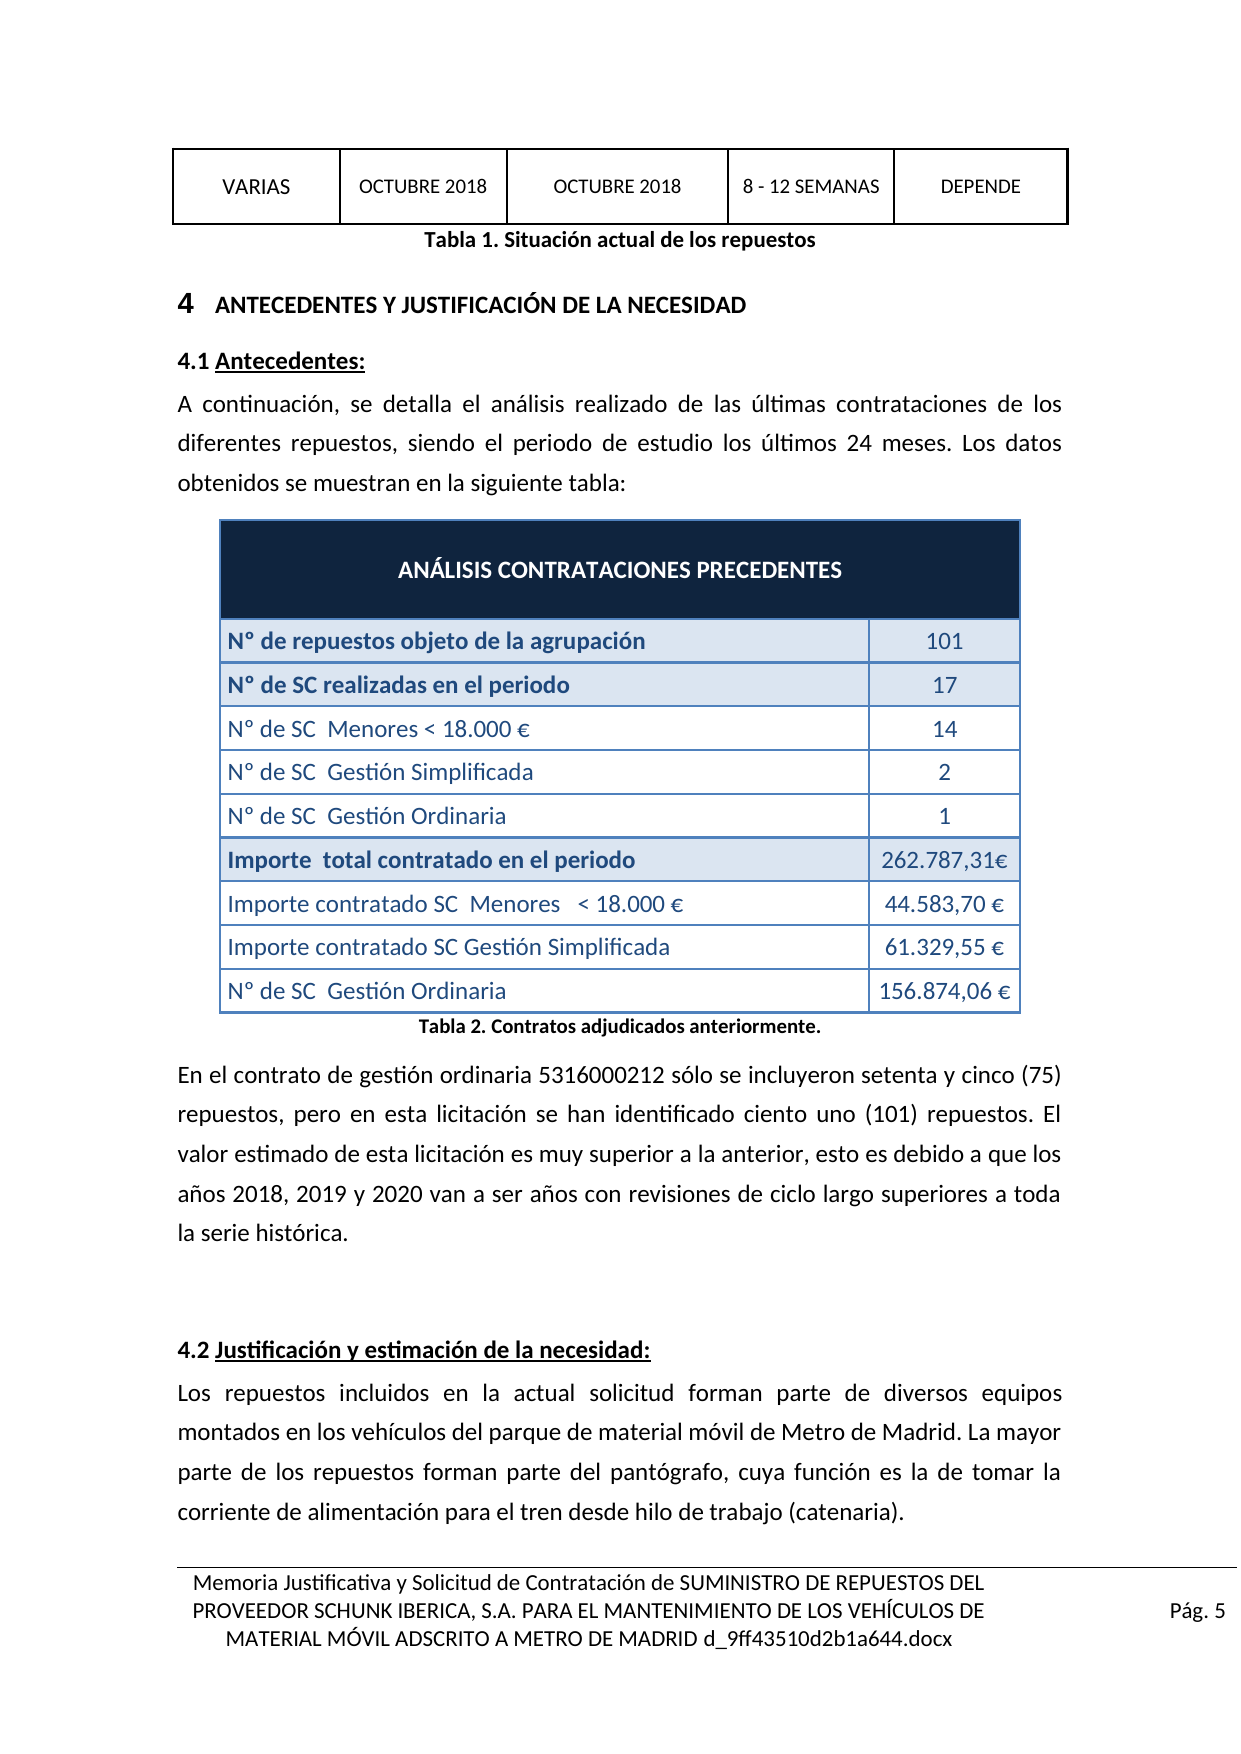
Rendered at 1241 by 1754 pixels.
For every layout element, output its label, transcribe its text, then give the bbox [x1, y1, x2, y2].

text A continuación, se detalla el análisis realizado de las últimas contrataciones de los diferentes repuestos, siendo el periodo de estudio los últimos 24 meses. Los datos obtenidos se muestran en la siguiente tabla: [177, 388, 1063, 498]
table_cell Importe contratado SC Gestión Simplificada [221, 926, 868, 968]
table_header ANÁLISIS CONTRATACIONES PRECEDENTES [221, 521, 1019, 618]
table_cell Importe contratado SC Menores < 18.000 € [221, 882, 868, 924]
text Justificación y estimación de la necesidad: [177, 1334, 1063, 1364]
table_cell Nº de SC Gestión Ordinaria [221, 970, 868, 1011]
table_cell 262.787,31€ [870, 839, 1019, 880]
table_cell 44.583,70 € [870, 882, 1019, 924]
table_cell 8 - 12 SEMANAS [729, 150, 893, 223]
text Antecedentes: [177, 345, 1063, 375]
table_cell Nº de SC Gestión Simplificada [221, 751, 868, 793]
table_cell DEPENDE [895, 150, 1066, 223]
text Tabla 2. Contratos adjudicados anteriormente. [177, 1013, 1063, 1039]
table_cell Nº de SC Menores < 18.000 € [221, 707, 868, 749]
table_cell Nº de repuestos objeto de la agrupación [221, 620, 868, 661]
text Los repuestos incluidos en la actual solicitud forman parte de diversos equipos montados en los vehículos del parque de material móvil de Metro de Madrid. La mayor parte de los repuestos forman parte del pantógrafo, cuya función es la de tomar la corriente de alimentación para el tren desde hilo de trabajo (catenaria). [177, 1377, 1063, 1526]
table_cell 2 [870, 751, 1019, 793]
text Tabla 1. Situación actual de los repuestos [177, 225, 1063, 253]
text En el contrato de gestión ordinaria 5316000212 sólo se incluyeron setenta y cinco (75) repuestos, pero en esta licitación se han identificado ciento uno (101) repuestos. El valor estimado de esta licitación es muy superior a la anterior, esto es debido a que los años 2018, 2019 y 2020 van a ser años con revisiones de ciclo largo superiores a toda la serie histórica. [177, 1059, 1063, 1248]
table_cell 1 [870, 795, 1019, 836]
table_cell Nº de SC realizadas en el periodo [221, 664, 868, 705]
table_cell 17 [870, 664, 1019, 705]
table_cell Nº de SC Gestión Ordinaria [221, 795, 868, 836]
table_cell 61.329,55 € [870, 926, 1019, 968]
table_cell 156.874,06 € [870, 970, 1019, 1011]
table_cell 14 [870, 707, 1019, 749]
table_cell VARIAS [174, 150, 339, 223]
text ANTECEDENTES Y JUSTIFICACIÓN DE LA NECESIDAD [177, 286, 1063, 320]
table_cell OCTUBRE 2018 [508, 150, 727, 223]
table_cell Importe total contratado en el periodo [221, 839, 868, 880]
table_cell 101 [870, 620, 1019, 661]
table_cell OCTUBRE 2018 [341, 150, 506, 223]
